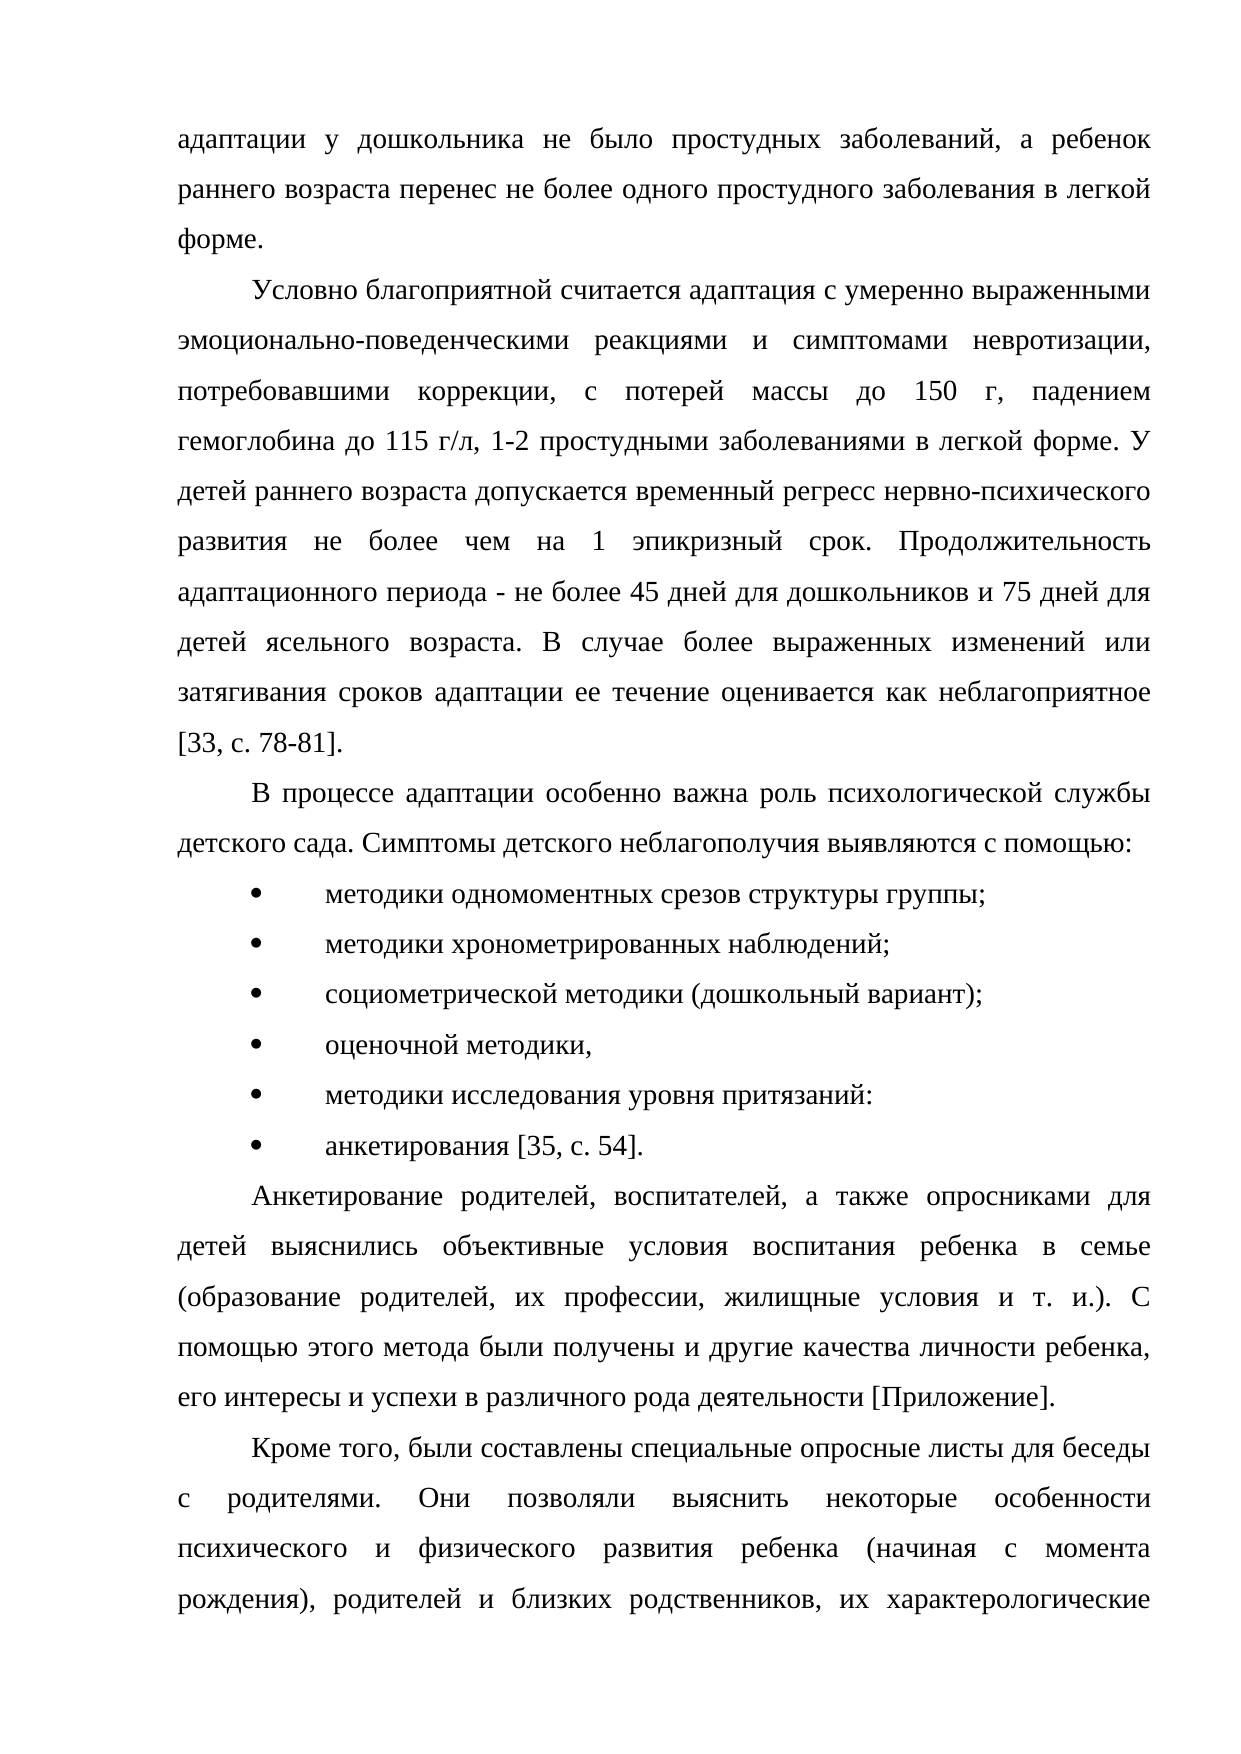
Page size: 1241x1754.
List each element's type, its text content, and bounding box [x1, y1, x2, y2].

list методики исследования уровня притязаний: [177, 1077, 1152, 1111]
text Анкетирование родителей, воспитателей, а также опросниками для детей выяснились объективные условия воспитания ребенка в семье (образование родителей, их профессии, жилищные условия и т. и.). С помощью этого метода были получены и другие качества личности ребенка, его интересы и успехи в различного рода деятельности [Приложение]. [177, 1178, 1152, 1413]
text Условно благоприятной считается адаптация с умеренно выраженными эмоционально-поведенческими реакциями и симптомами невротизации, потребовавшими коррекции, с потерей массы до , падением гемоглобина до 115 г/л, 1-2 простудными заболеваниями в легкой форме. У детей раннего возраста допускается временный регресс нервно-психического развития не более чем на 1 эпикризный срок. Продолжительность адаптационного периода - не более 45 дней для дошкольников и 75 дней для детей ясельного возраста. В случае более выраженных изменений или затягивания сроков адаптации ее течение оценивается как неблагоприятное [33, с. 78-81]. [177, 272, 1152, 758]
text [177, 121, 1152, 255]
list оценочной методики, [177, 1027, 1152, 1061]
list методики хронометрированных наблюдений; [177, 926, 1152, 960]
text В процессе адаптации особенно важна роль психологической службы детского сада. Симптомы детского неблагополучия выявляются с помощью: [177, 775, 1152, 859]
list анкетирования [35, с. 54]. [177, 1128, 1152, 1161]
list социометрической методики (дошкольный вариант); [177, 977, 1152, 1010]
list методики одномоментных срезов структуры группы; [177, 876, 1152, 909]
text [177, 1430, 1152, 1614]
